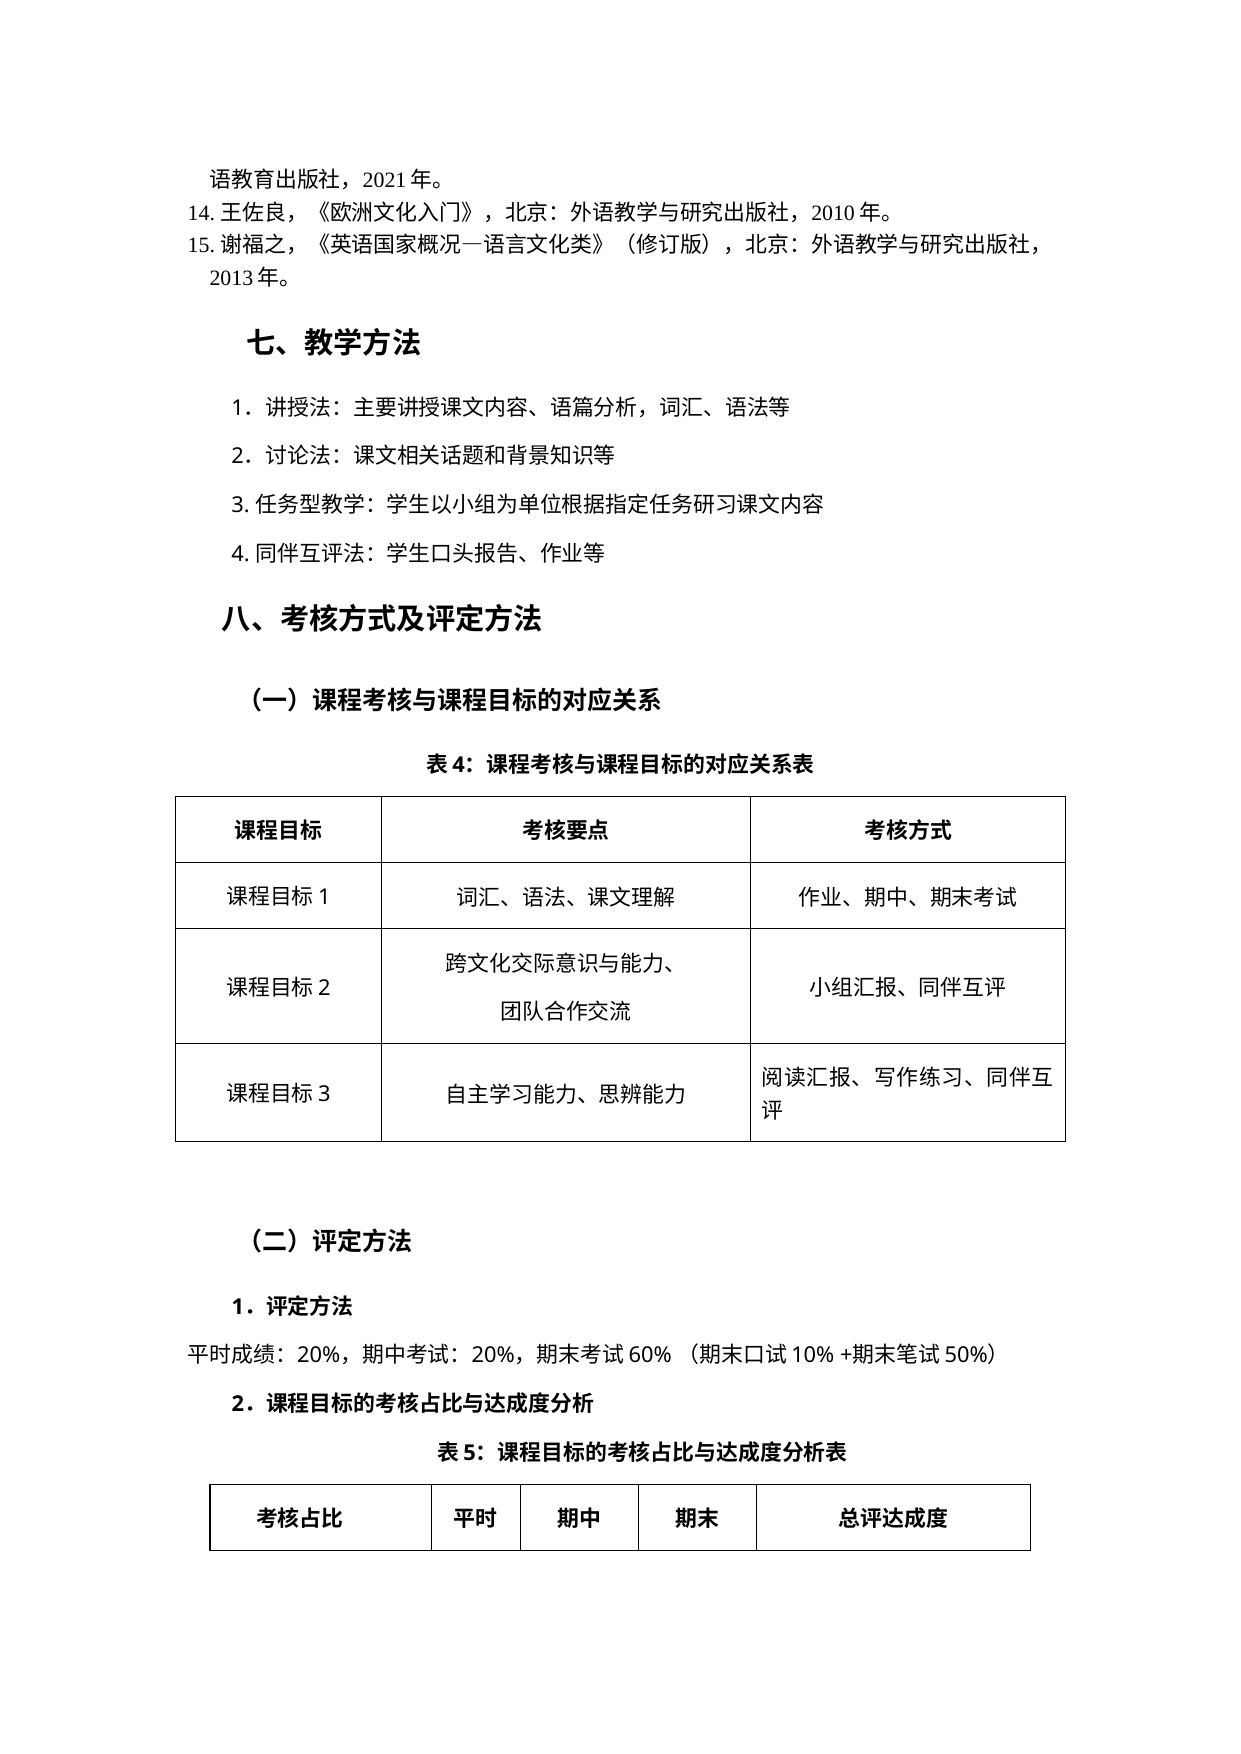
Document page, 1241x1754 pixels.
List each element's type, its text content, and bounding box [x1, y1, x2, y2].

table_cell 课程目标1 [176, 863, 381, 928]
table_header 期末 [639, 1485, 756, 1549]
text 表4：课程考核与课程目标的对应关系表 [187, 747, 1053, 779]
text 八、考核方式及评定方法 [187, 584, 1053, 649]
table_header 期中 [521, 1485, 638, 1549]
table_header 平时 [432, 1485, 520, 1549]
text 2013年。 [187, 259, 1053, 292]
text （一）课程考核与课程目标的对应关系 [187, 666, 1053, 731]
text （二）评定方法 [187, 1207, 1053, 1272]
table_header 考核要点 [382, 797, 750, 862]
table_cell 跨文化交际意识与能力、 团队合作交流 [382, 929, 750, 1043]
text 平时成绩：20%，期中考试：20%，期末考试60% （期末口试10% +期末笔试50%） [187, 1337, 1053, 1370]
text 2．课程目标的考核占比与达成度分析 [187, 1386, 1053, 1418]
table_cell 课程目标3 [176, 1044, 381, 1141]
table_cell 小组汇报、同伴互评 [751, 929, 1065, 1043]
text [187, 162, 1053, 194]
table_cell 阅读汇报、写作练习、同伴互评 [751, 1044, 1065, 1141]
text 1．讲授法：主要讲授课文内容、语篇分析，词汇、语法等 [187, 389, 1053, 422]
text 15. 谢福之，《英语国家概况—语言文化类》（修订版），北京：外语教学与研究出版社， [187, 227, 1053, 259]
text 3. 任务型教学：学生以小组为单位根据指定任务研习课文内容 [187, 487, 1053, 519]
table_cell 课程目标2 [176, 929, 381, 1043]
table_header 考核方式 [751, 797, 1065, 862]
table_cell 作业、期中、期末考试 [751, 863, 1065, 928]
table_header 课程目标 [176, 797, 381, 862]
table_cell 自主学习能力、思辨能力 [382, 1044, 750, 1141]
text 表5：课程目标的考核占比与达成度分析表 [187, 1435, 1053, 1467]
table_cell 词汇、语法、课文理解 [382, 863, 750, 928]
text 4. 同伴互评法：学生口头报告、作业等 [187, 536, 1053, 568]
table_header 总评达成度 [757, 1485, 1030, 1549]
text 2．讨论法：课文相关话题和背景知识等 [187, 438, 1053, 471]
table_header 考核占比 课程目标 [211, 1485, 431, 1549]
text 1．评定方法 [187, 1288, 1053, 1321]
text 七、教学方法 [187, 308, 1053, 373]
text 14. 王佐良，《欧洲文化入门》，北京：外语教学与研究出版社，2010年。 [187, 194, 1053, 227]
